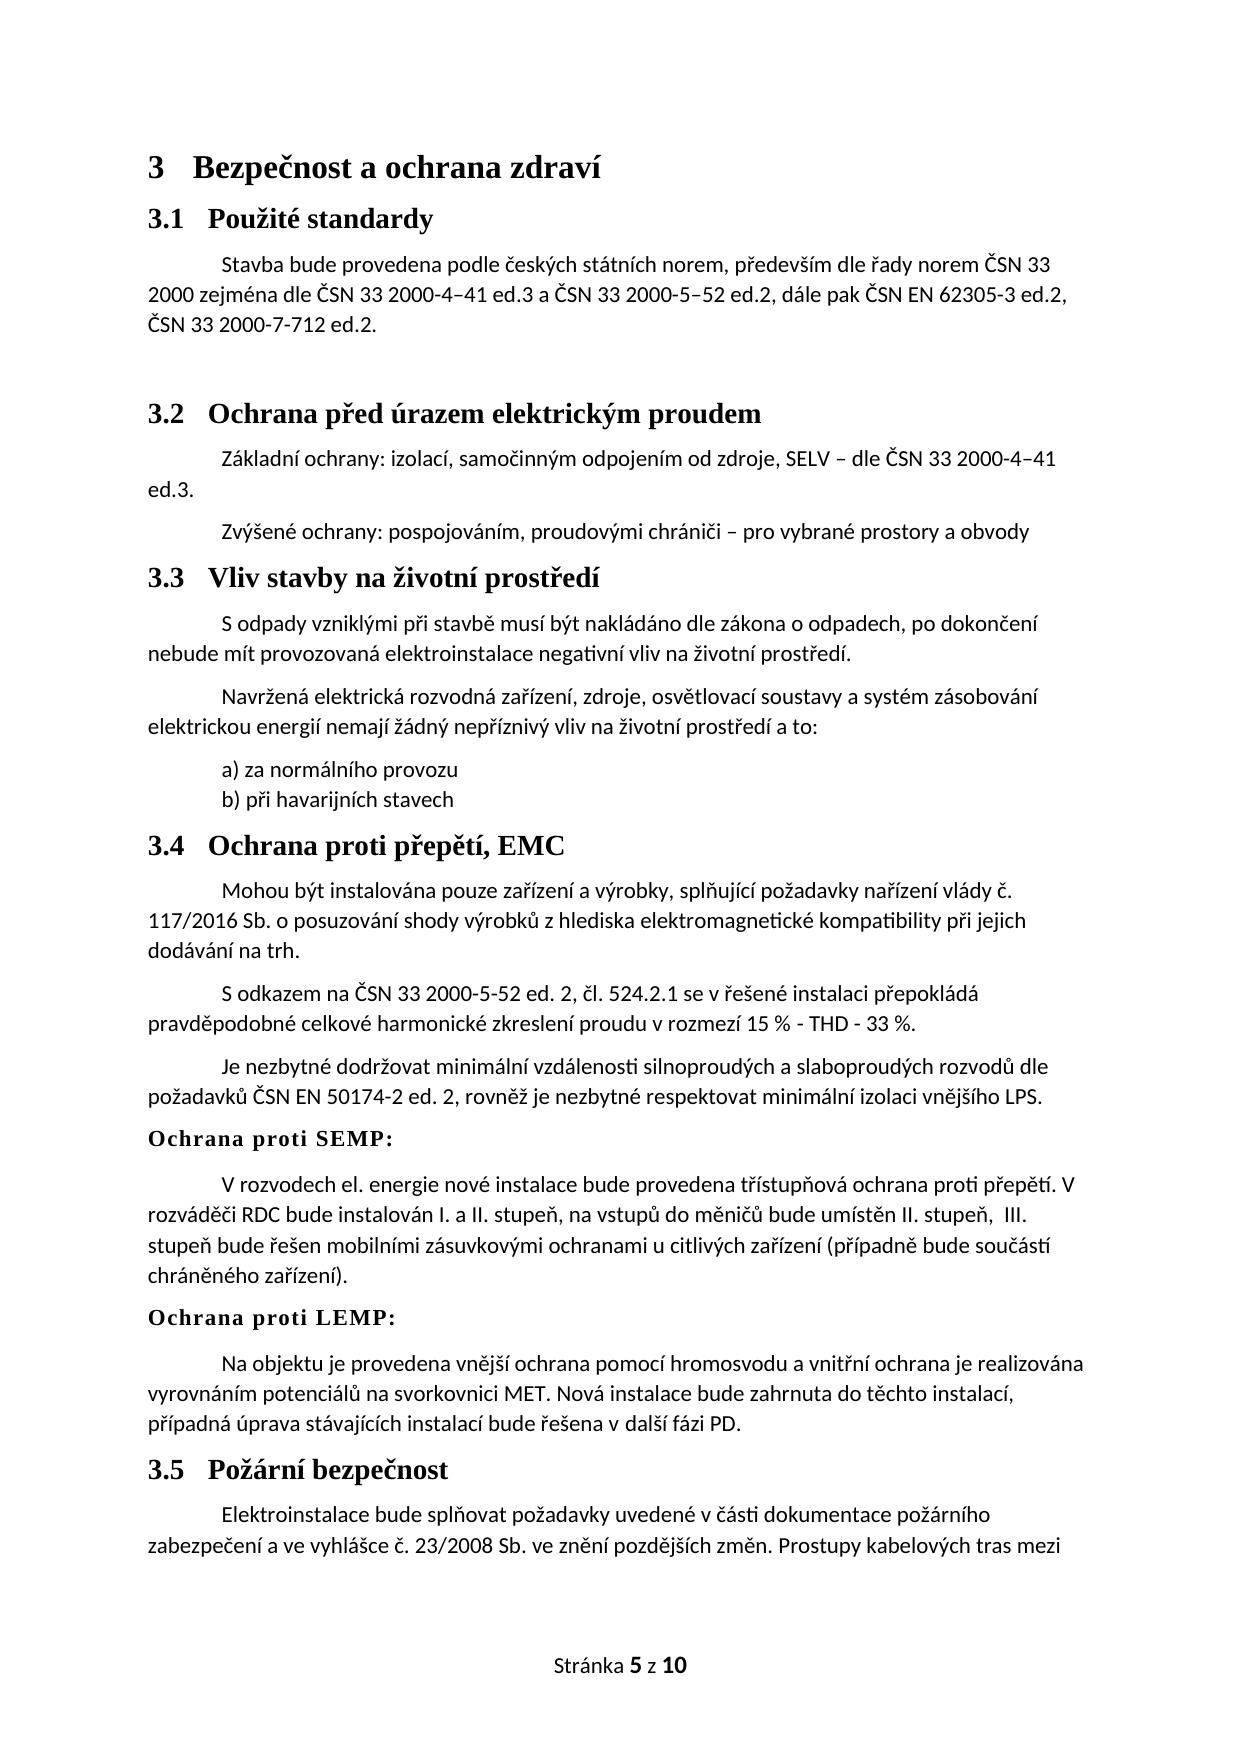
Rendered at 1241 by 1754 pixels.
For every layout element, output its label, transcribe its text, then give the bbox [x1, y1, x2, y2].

text V rozvodech el. energie nové instalace bude provedena třístupňová ochrana proti přepětí. V rozváděči RDC bude instalován I. a II. stupeň, na vstupů do měničů bude umístěn II. stupeň, III. stupeň bude řešen mobilními zásuvkovými ochranami u citlivých zařízení (případně bude součástí chráněného zařízení). [148, 1170, 1093, 1289]
subtitle Požární bezpečnost [148, 1452, 1093, 1485]
text Navržená elektrická rozvodná zařízení, zdroje, osvětlovací soustavy a systém zásobování elektrickou energií nemají žádný nepříznivý vliv na životní prostředí a to: [148, 682, 1093, 740]
text Zvýšené ochrany: pospojováním, proudovými chrániči – pro vybrané prostory a obvody [148, 517, 1093, 546]
subtitle Použité standardy [148, 201, 1093, 235]
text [148, 1501, 1093, 1559]
text Základní ochrany: izolací, samočinným odpojením od zdroje, SELV – dle ČSN 33 2000-4–41 ed.3. [148, 444, 1093, 503]
subtitle Ochrana proti LEMP: [148, 1304, 1093, 1330]
text S odpady vzniklými při stavbě musí být nakládáno dle zákona o odpadech, po dokončení nebude mít provozovaná elektroinstalace negativní vliv na životní prostředí. [148, 609, 1093, 667]
text a) za normálního provozu b) při havarijních stavech [148, 755, 1093, 813]
text Mohou být instalována pouze zařízení a výrobky, splňující požadavky nařízení vlády č. 117/2016 Sb. o posuzování shody výrobků z hlediska elektromagnetické kompatibility při jejich dodávání na trh. [148, 876, 1093, 965]
subtitle Ochrana proti přepětí, EMC [148, 828, 1093, 861]
subtitle Bezpečnost a ochrana zdraví [148, 148, 1093, 186]
subtitle Ochrana proti SEMP: [148, 1125, 1093, 1152]
text Na objektu je provedena vnější ochrana pomocí hromosvodu a vnitřní ochrana je realizována vyrovnáním potenciálů na svorkovnici MET. Nová instalace bude zahrnuta do těchto instalací, případná úprava stávajících instalací bude řešena v další fázi PD. [148, 1349, 1093, 1437]
text S odkazem na ČSN 33 2000-5-52 ed. 2, čl. 524.2.1 se v řešené instalaci přepokládá pravděpodobné celkové harmonické zkreslení proudu v rozmezí 15 % - THD - 33 %. [148, 979, 1093, 1038]
subtitle Vliv stavby na životní prostředí [148, 560, 1093, 594]
text Stavba bude provedena podle českých státních norem, především dle řady norem ČSN 33 2000 zejména dle ČSN 33 2000-4–41 ed.3 a ČSN 33 2000-5–52 ed.2, dále pak ČSN EN 62305-3 ed.2, ČSN 33 2000-7-712 ed.2. [148, 250, 1093, 338]
subtitle Ochrana před úrazem elektrickým proudem [148, 396, 1093, 429]
text Je nezbytné dodržovat minimální vzdálenosti silnoproudých a slaboproudých rozvodů dle požadavků ČSN EN 50174-2 ed. 2, rovněž je nezbytné respektovat minimální izolaci vnějšího LPS. [148, 1052, 1093, 1111]
